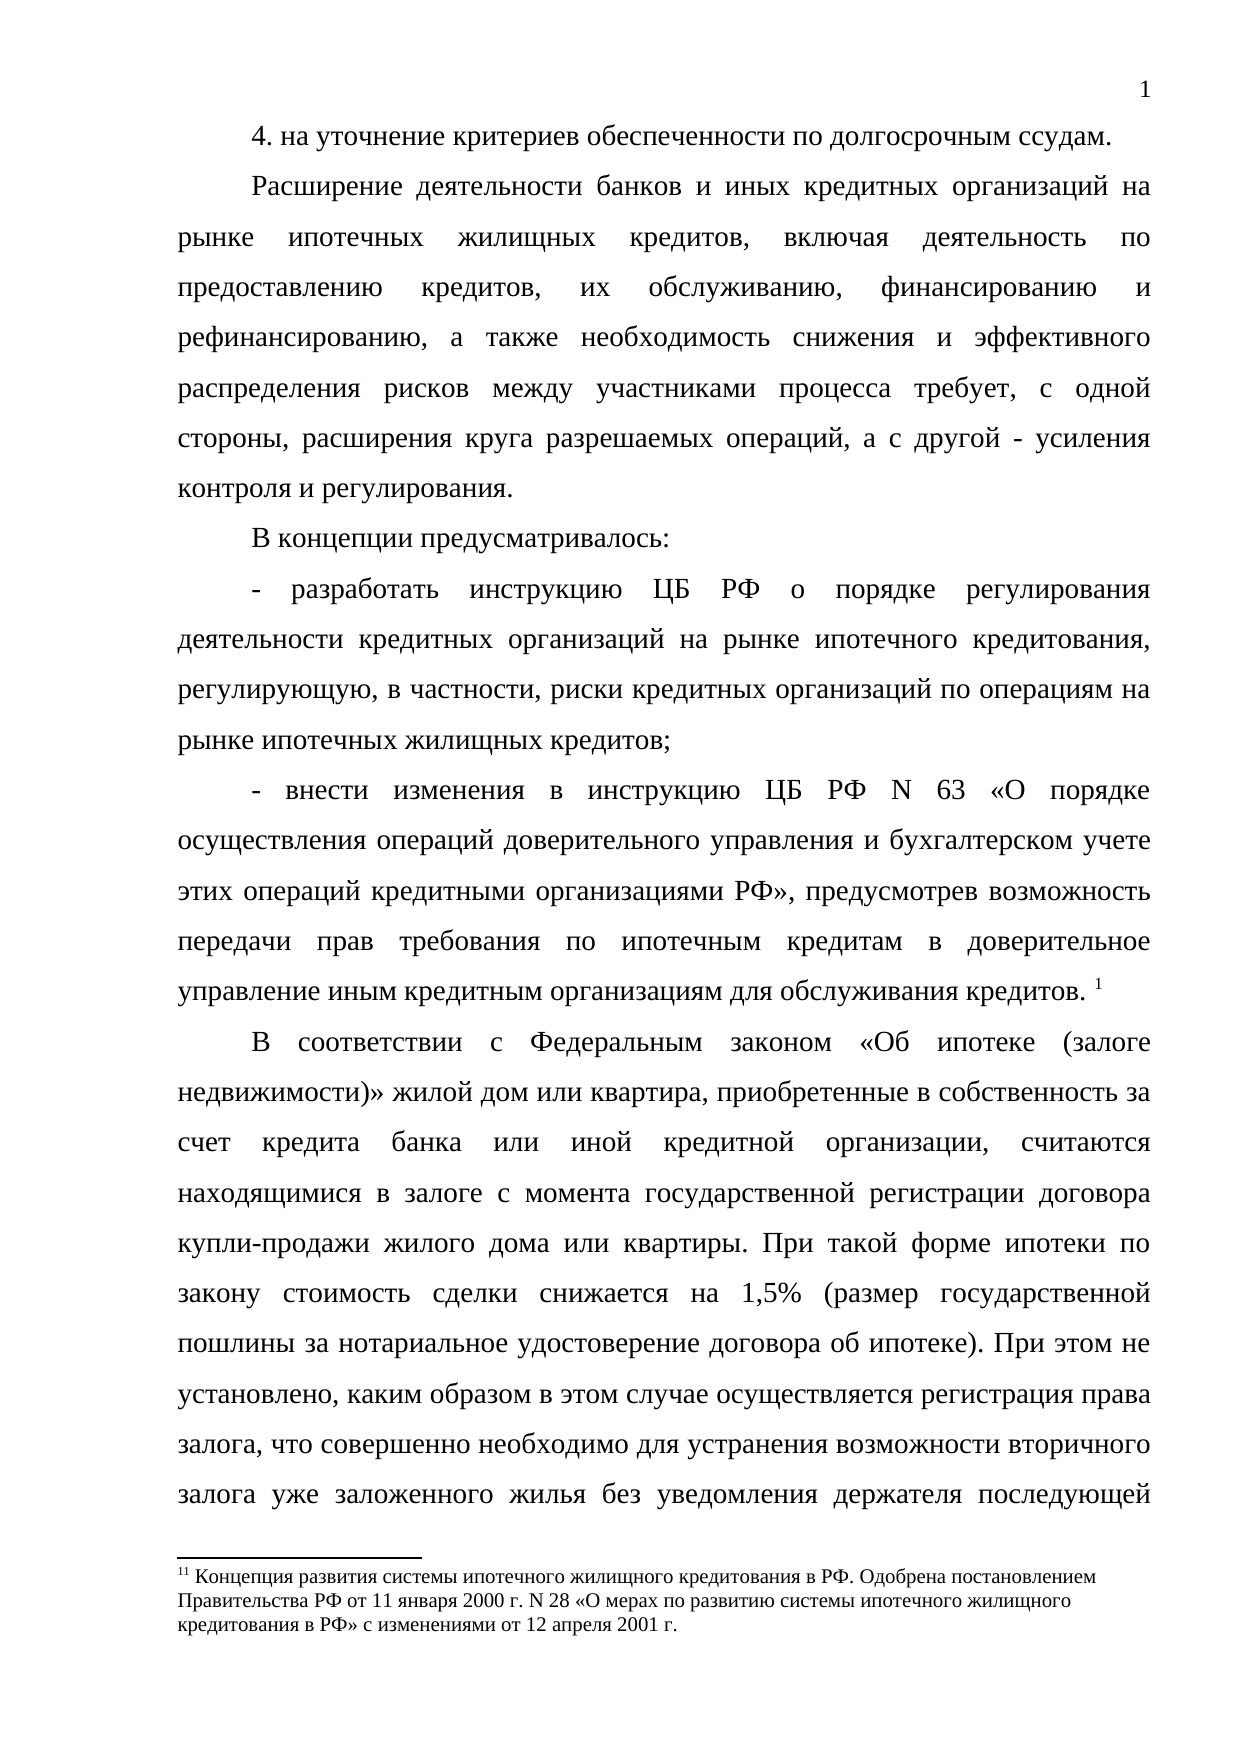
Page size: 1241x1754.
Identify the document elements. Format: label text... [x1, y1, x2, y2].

text 4. на уточнение критериев обеспеченности по долгосрочным ссудам. [177, 118, 1152, 152]
text В концепции предусматривалось: [177, 521, 1152, 554]
text - внести изменения в инструкцию ЦБ РФ N 63 «О порядке осуществления операций доверительного управления и бухгалтерском учете этих операций кредитными организациями РФ», предусмотрев возможность передачи прав требования по ипотечным кредитам в доверительное управление иным кредитным организациям для обслуживания кредитов. 1 [177, 772, 1152, 1007]
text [177, 1024, 1152, 1510]
text Расширение деятельности банков и иных кредитных организаций на рынке ипотечных жилищных кредитов, включая деятельность по предоставлению кредитов, их обслуживанию, финансированию и рефинансированию, а также необходимость снижения и эффективного распределения рисков между участниками процесса требует, с одной стороны, расширения круга разрешаемых операций, а с другой - усиления контроля и регулирования. [177, 168, 1152, 504]
text - разработать инструкцию ЦБ РФ о порядке регулирования деятельности кредитных организаций на рынке ипотечного кредитования, регулирующую, в частности, риски кредитных организаций по операциям на рынке ипотечных жилищных кредитов; [177, 571, 1152, 755]
